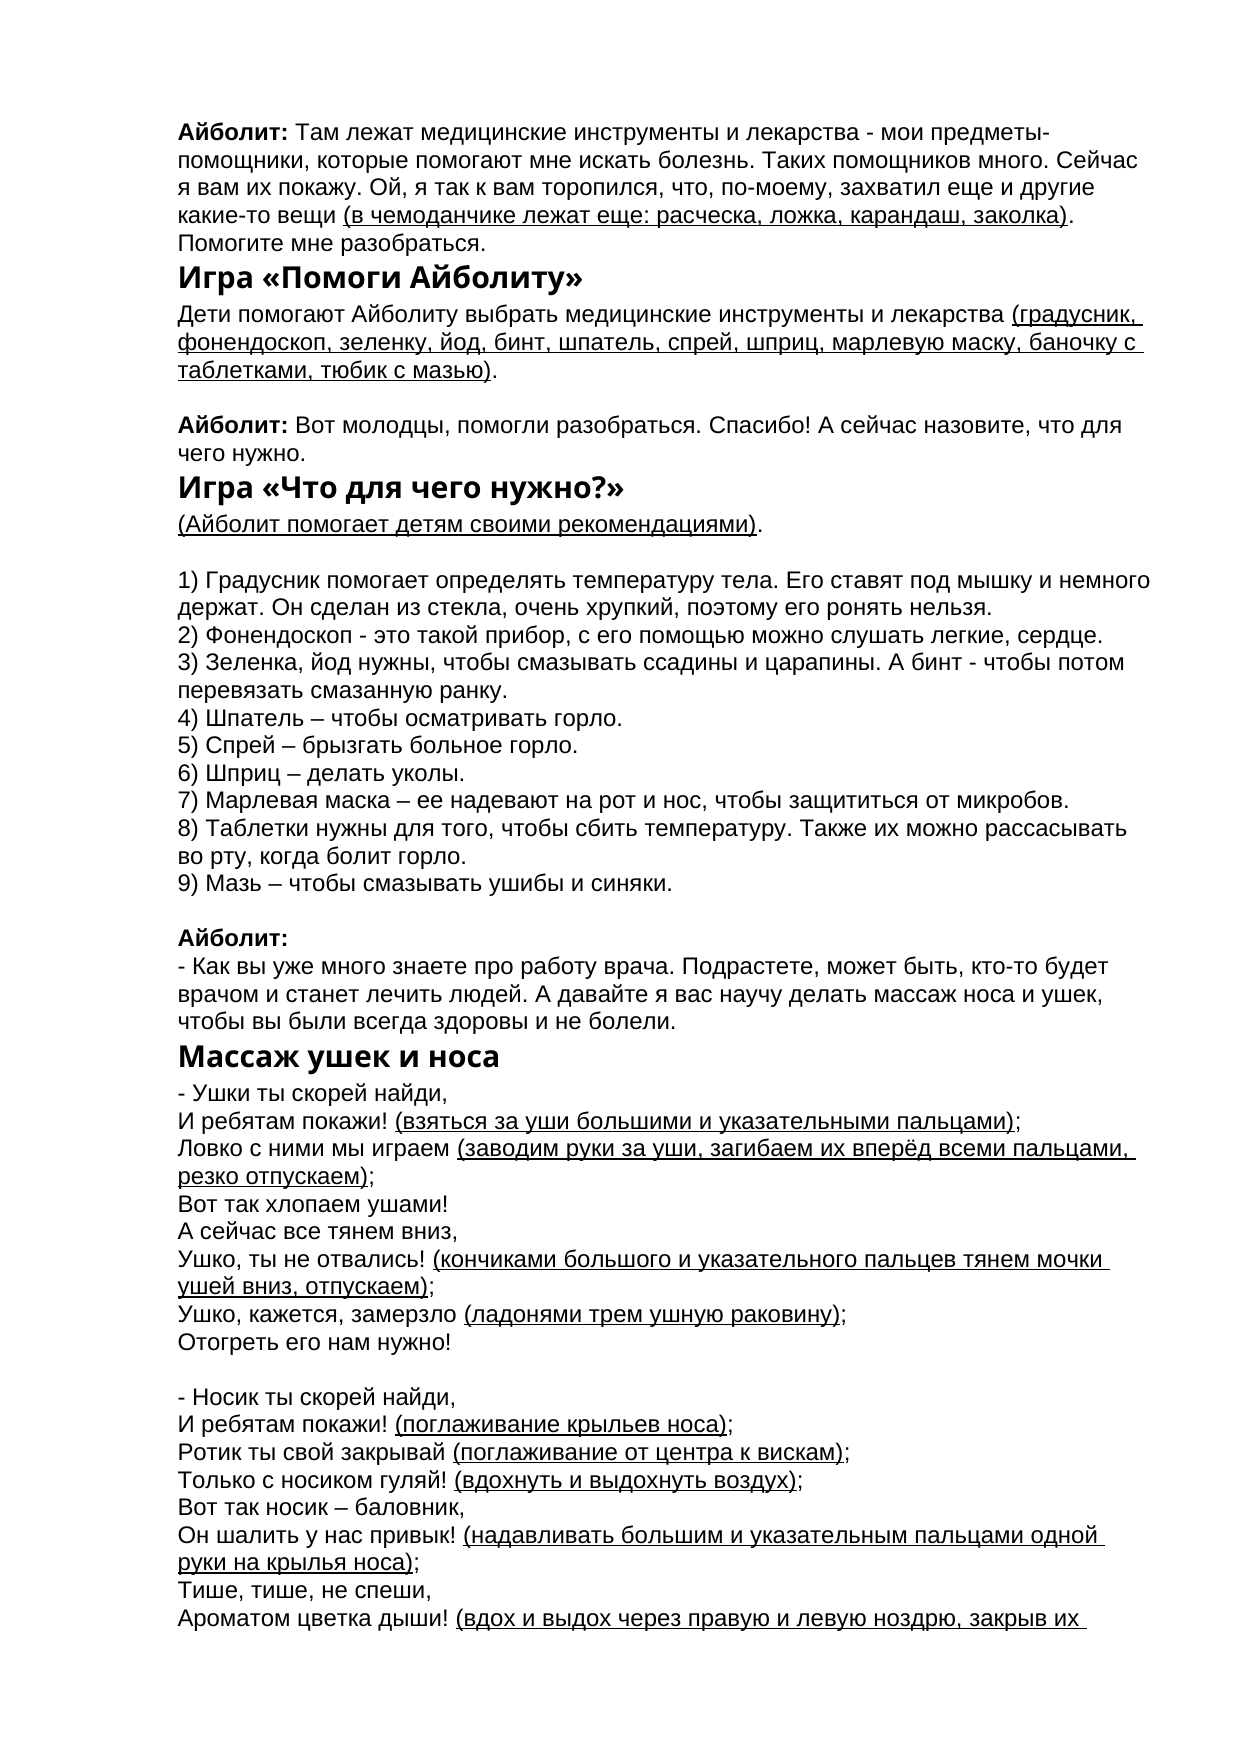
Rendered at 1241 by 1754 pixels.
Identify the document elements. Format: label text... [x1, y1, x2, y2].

text Дети помогают Айболиту выбрать медицинские инструменты и лекарства (градусник, фонендоскоп, зеленку, йод, бинт, шпатель, спрей, шприц, марлевую маску, баночку с таблетками, тюбик с мазью). Айболит: Вот молодцы, помогли разобраться. Спасибо! А сейчас назовите, что для чего нужно. [177, 300, 1152, 466]
text Игра «Помоги Айболиту» [177, 256, 1152, 297]
text Игра «Что для чего нужно?» [177, 466, 1152, 507]
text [177, 118, 1152, 256]
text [177, 1079, 1152, 1631]
text (Айболит помогает детям своими рекомендациями). 1) Градусник помогает определять температуру тела. Его ставят под мышку и немного держат. Он сделан из стекла, очень хрупкий, поэтому его ронять нельзя. 2) Фонендоскоп - это такой прибор, с его помощью можно слушать легкие, сердце. 3) Зеленка, йод нужны, чтобы смазывать ссадины и царапины. А бинт - чтобы потом перевязать смазанную ранку. 4) Шпатель – чтобы осматривать горло. 5) Спрей – брызгать больное горло. 6) Шприц – делать уколы. 7) Марлевая маска – ее надевают на рот и нос, чтобы защититься от микробов. 8) Таблетки нужны для того, чтобы сбить температуру. Также их можно рассасывать во рту, когда болит горло. 9) Мазь – чтобы смазывать ушибы и синяки. Айболит: - Как вы уже много знаете про работу врача. Подрастете, может быть, кто-то будет врачом и станет лечить людей. А давайте я вас научу делать массаж носа и ушек, чтобы вы были всегда здоровы и не болели. [177, 510, 1152, 1035]
text Массаж ушек и носа [177, 1035, 1152, 1076]
